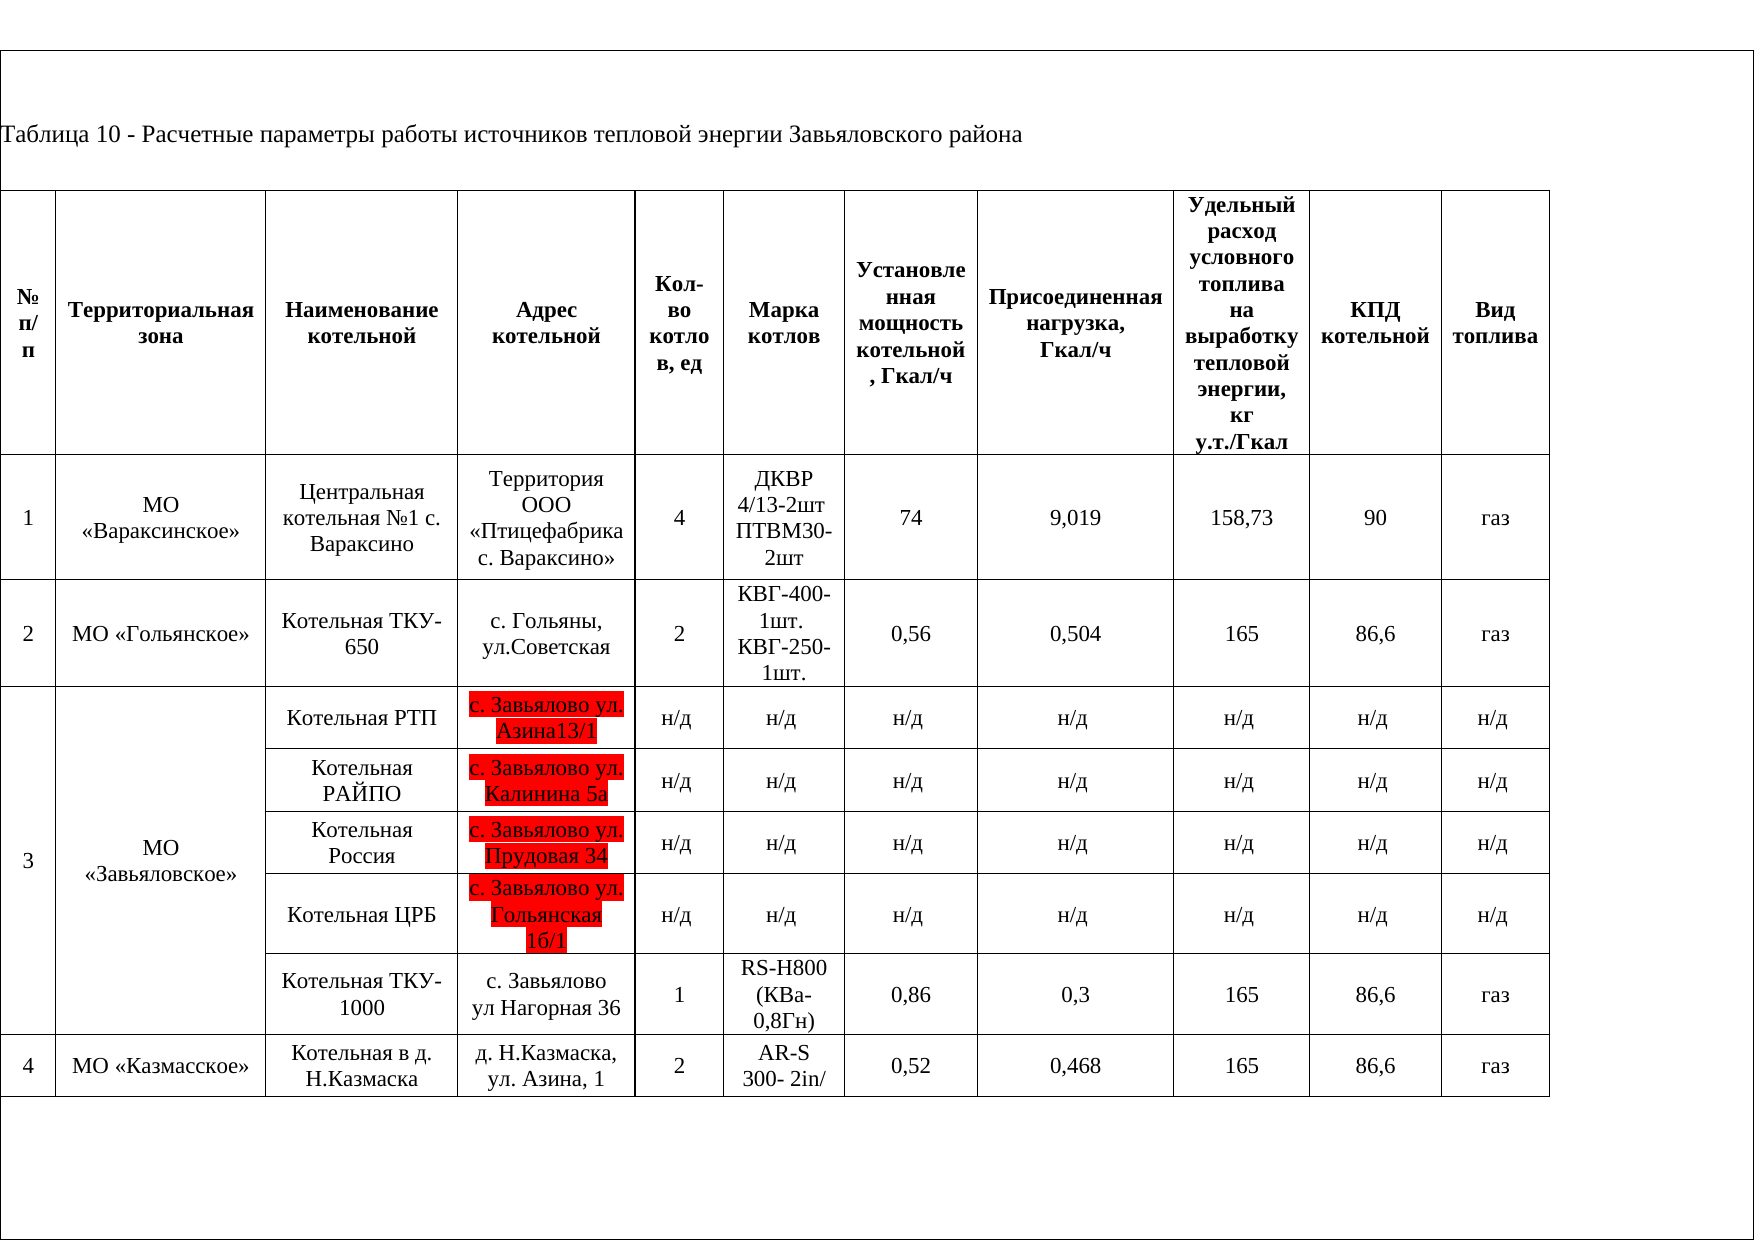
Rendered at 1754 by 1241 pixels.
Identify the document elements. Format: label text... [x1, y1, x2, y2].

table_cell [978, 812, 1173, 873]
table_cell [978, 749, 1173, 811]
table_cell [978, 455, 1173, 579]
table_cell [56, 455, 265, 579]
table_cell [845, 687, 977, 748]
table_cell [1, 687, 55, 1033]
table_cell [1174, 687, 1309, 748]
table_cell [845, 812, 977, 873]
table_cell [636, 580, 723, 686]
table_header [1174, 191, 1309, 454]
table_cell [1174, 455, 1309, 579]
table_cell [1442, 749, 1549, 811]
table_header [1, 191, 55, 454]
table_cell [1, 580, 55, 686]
text Таблица 10 - Расчетные параметры работы источников тепловой энергии Завьяловского района [1, 122, 1753, 147]
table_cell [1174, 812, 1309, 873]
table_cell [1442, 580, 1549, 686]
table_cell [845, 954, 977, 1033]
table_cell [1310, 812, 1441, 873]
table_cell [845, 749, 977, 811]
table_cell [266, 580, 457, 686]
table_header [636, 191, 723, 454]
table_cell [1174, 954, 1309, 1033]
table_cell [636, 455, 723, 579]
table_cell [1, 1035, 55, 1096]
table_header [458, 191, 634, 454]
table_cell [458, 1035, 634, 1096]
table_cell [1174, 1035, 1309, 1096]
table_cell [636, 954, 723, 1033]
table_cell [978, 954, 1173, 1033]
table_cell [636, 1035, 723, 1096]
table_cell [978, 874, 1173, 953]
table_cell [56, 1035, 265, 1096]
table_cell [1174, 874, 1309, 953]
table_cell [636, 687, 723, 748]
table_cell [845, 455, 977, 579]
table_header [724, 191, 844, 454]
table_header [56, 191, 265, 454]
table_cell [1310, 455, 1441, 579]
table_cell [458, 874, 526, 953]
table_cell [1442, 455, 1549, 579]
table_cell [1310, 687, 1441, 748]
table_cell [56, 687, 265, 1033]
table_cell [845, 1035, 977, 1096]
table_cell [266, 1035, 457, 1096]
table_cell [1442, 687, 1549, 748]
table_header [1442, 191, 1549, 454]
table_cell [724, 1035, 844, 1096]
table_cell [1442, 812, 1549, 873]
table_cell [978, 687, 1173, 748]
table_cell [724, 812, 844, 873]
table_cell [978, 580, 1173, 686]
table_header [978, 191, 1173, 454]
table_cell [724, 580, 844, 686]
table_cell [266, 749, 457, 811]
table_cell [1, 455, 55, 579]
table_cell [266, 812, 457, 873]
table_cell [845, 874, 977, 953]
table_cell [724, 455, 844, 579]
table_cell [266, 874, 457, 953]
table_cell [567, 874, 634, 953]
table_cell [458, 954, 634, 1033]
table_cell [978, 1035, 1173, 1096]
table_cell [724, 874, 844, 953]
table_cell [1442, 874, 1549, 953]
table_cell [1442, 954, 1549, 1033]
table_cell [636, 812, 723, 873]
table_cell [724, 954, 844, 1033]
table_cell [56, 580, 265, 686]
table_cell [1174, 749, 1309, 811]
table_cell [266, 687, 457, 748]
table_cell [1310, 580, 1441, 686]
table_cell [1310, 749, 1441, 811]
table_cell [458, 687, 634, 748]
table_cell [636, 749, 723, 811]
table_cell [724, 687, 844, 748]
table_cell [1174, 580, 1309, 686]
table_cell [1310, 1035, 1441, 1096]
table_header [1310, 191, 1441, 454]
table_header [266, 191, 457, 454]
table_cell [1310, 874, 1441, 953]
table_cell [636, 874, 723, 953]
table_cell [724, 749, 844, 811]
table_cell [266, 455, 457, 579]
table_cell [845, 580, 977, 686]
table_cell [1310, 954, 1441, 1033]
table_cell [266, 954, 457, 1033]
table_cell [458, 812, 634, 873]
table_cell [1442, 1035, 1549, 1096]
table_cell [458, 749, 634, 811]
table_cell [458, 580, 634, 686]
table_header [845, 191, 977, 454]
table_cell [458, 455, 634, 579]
